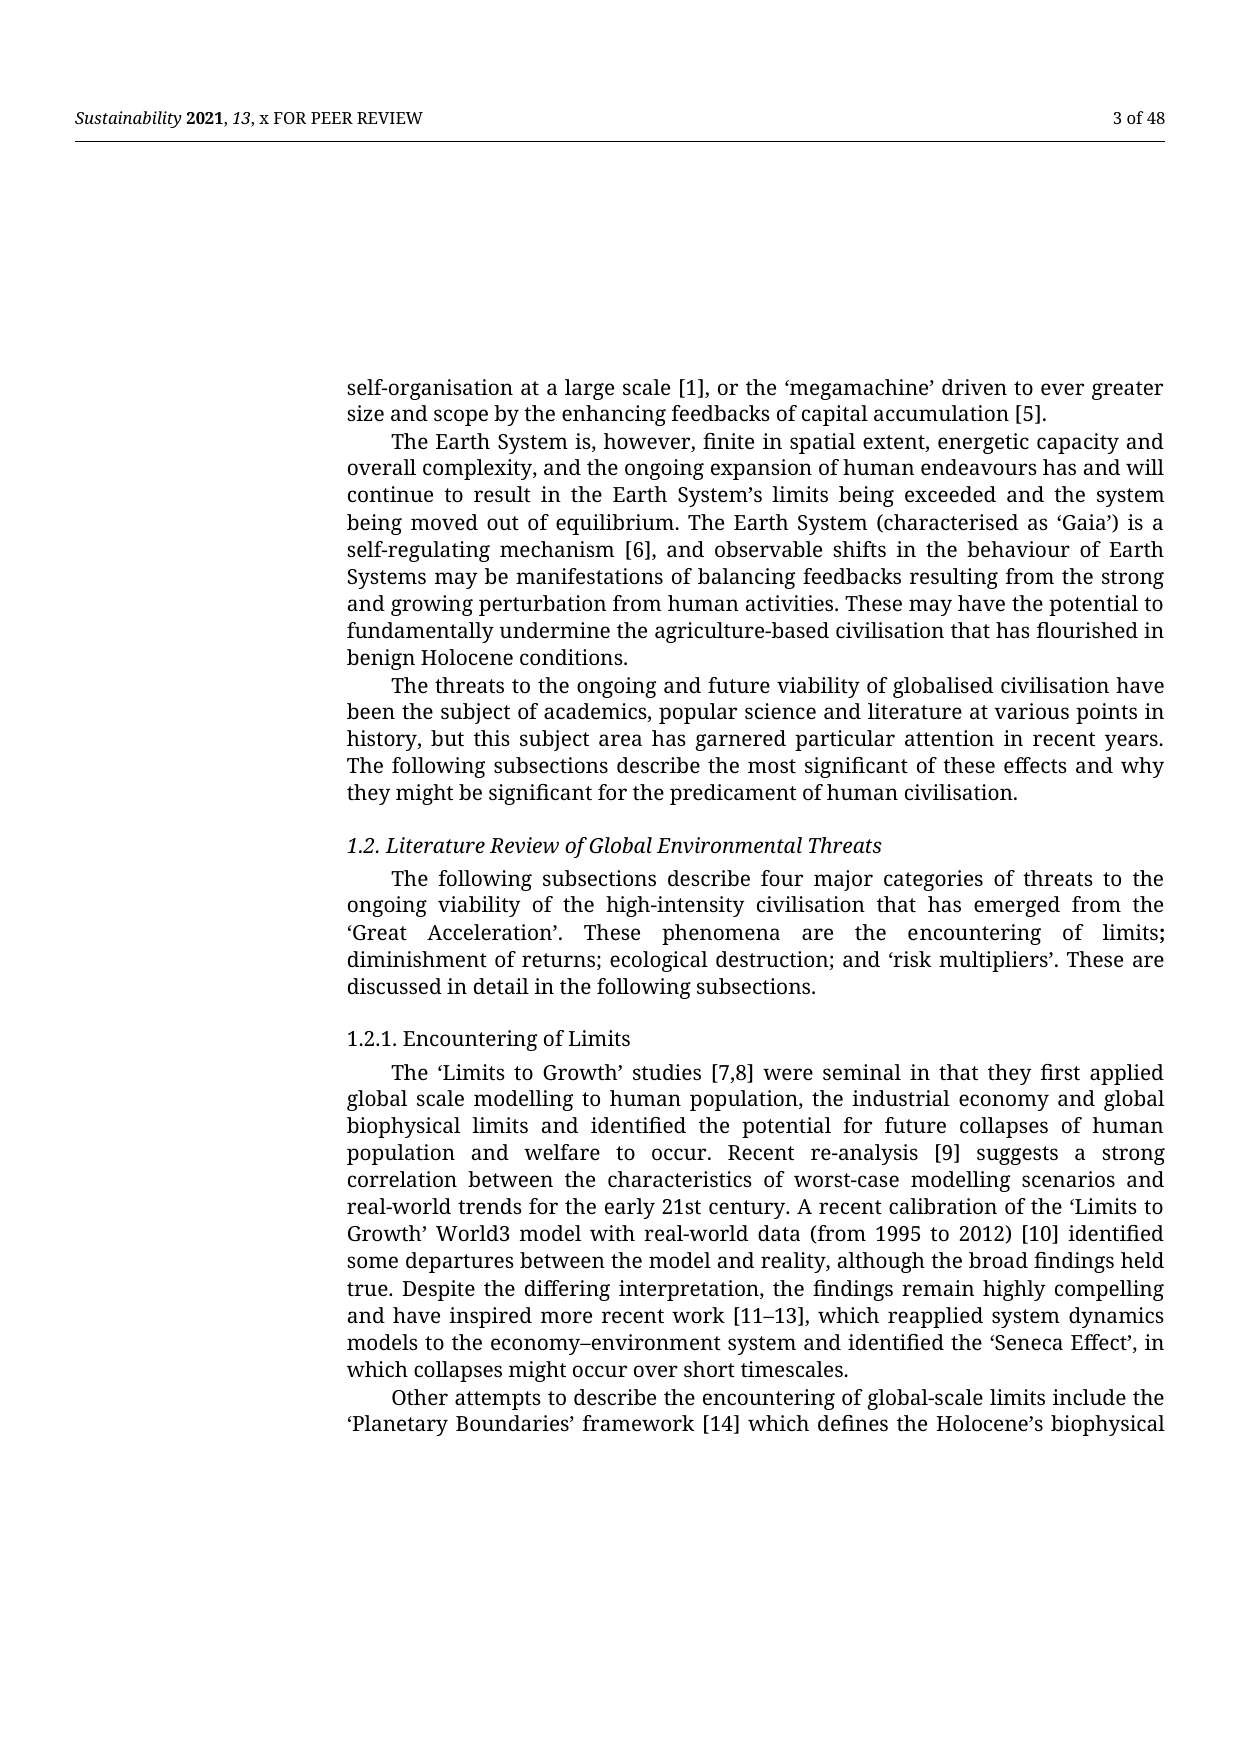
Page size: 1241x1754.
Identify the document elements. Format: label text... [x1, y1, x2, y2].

text The threats to the ongoing and future viability of globalised civilisation have been the subject of academics, popular science and literature at various points in history, but this subject area has garnered particular attention in recent years. The following subsections describe the most significant of these effects and why they might be significant for the predicament of human civilisation. [347, 671, 1165, 807]
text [347, 1383, 1165, 1437]
text The Earth System is, however, finite in spatial extent, energetic capacity and overall complexity, and the ongoing expansion of human endeavours has and will continue to result in the Earth System’s limits being exceeded and the system being moved out of equilibrium. The Earth System (characterised as ‘Gaia’) is a self-regulating mechanism [6], and observable shifts in the behaviour of Earth Systems may be manifestations of balancing feedbacks resulting from the strong and growing perturbation from human activities. These may have the potential to fundamentally undermine the agriculture-based civilisation that has flourished in benign Holocene conditions. [347, 428, 1165, 671]
subtitle 1.2.1. Encountering of Limits [347, 1025, 1165, 1052]
text The ‘Limits to Growth’ studies [7,8] were seminal in that they first applied global scale modelling to human population, the industrial economy and global biophysical limits and identified the potential for future collapses of human population and welfare to occur. Recent re-analysis [9] suggests a strong correlation between the characteristics of worst-case modelling scenarios and real-world trends for the early 21st century. A recent calibration of the ‘Limits to Growth’ World3 model with real-world data (from 1995 to 2012) [10] identified some departures between the model and reality, although the broad findings held true. Despite the differing interpretation, the findings remain highly compelling and have inspired more recent work [11–13], which reapplied system dynamics models to the economy–environment system and identified the ‘Seneca Effect’, in which collapses might occur over short timescales. [347, 1058, 1165, 1383]
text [347, 374, 1165, 428]
text The following subsections describe four major categories of threats to the ongoing viability of the high-intensity civilisation that has emerged from the ‘Great Acceleration’. These phenomena are the encountering of limits; diminishment of returns; ecological destruction; and ‘risk multipliers’. These are discussed in detail in the following subsections. [347, 865, 1165, 1000]
subtitle 1.2. Literature Review of Global Environmental Threats [347, 832, 1165, 859]
